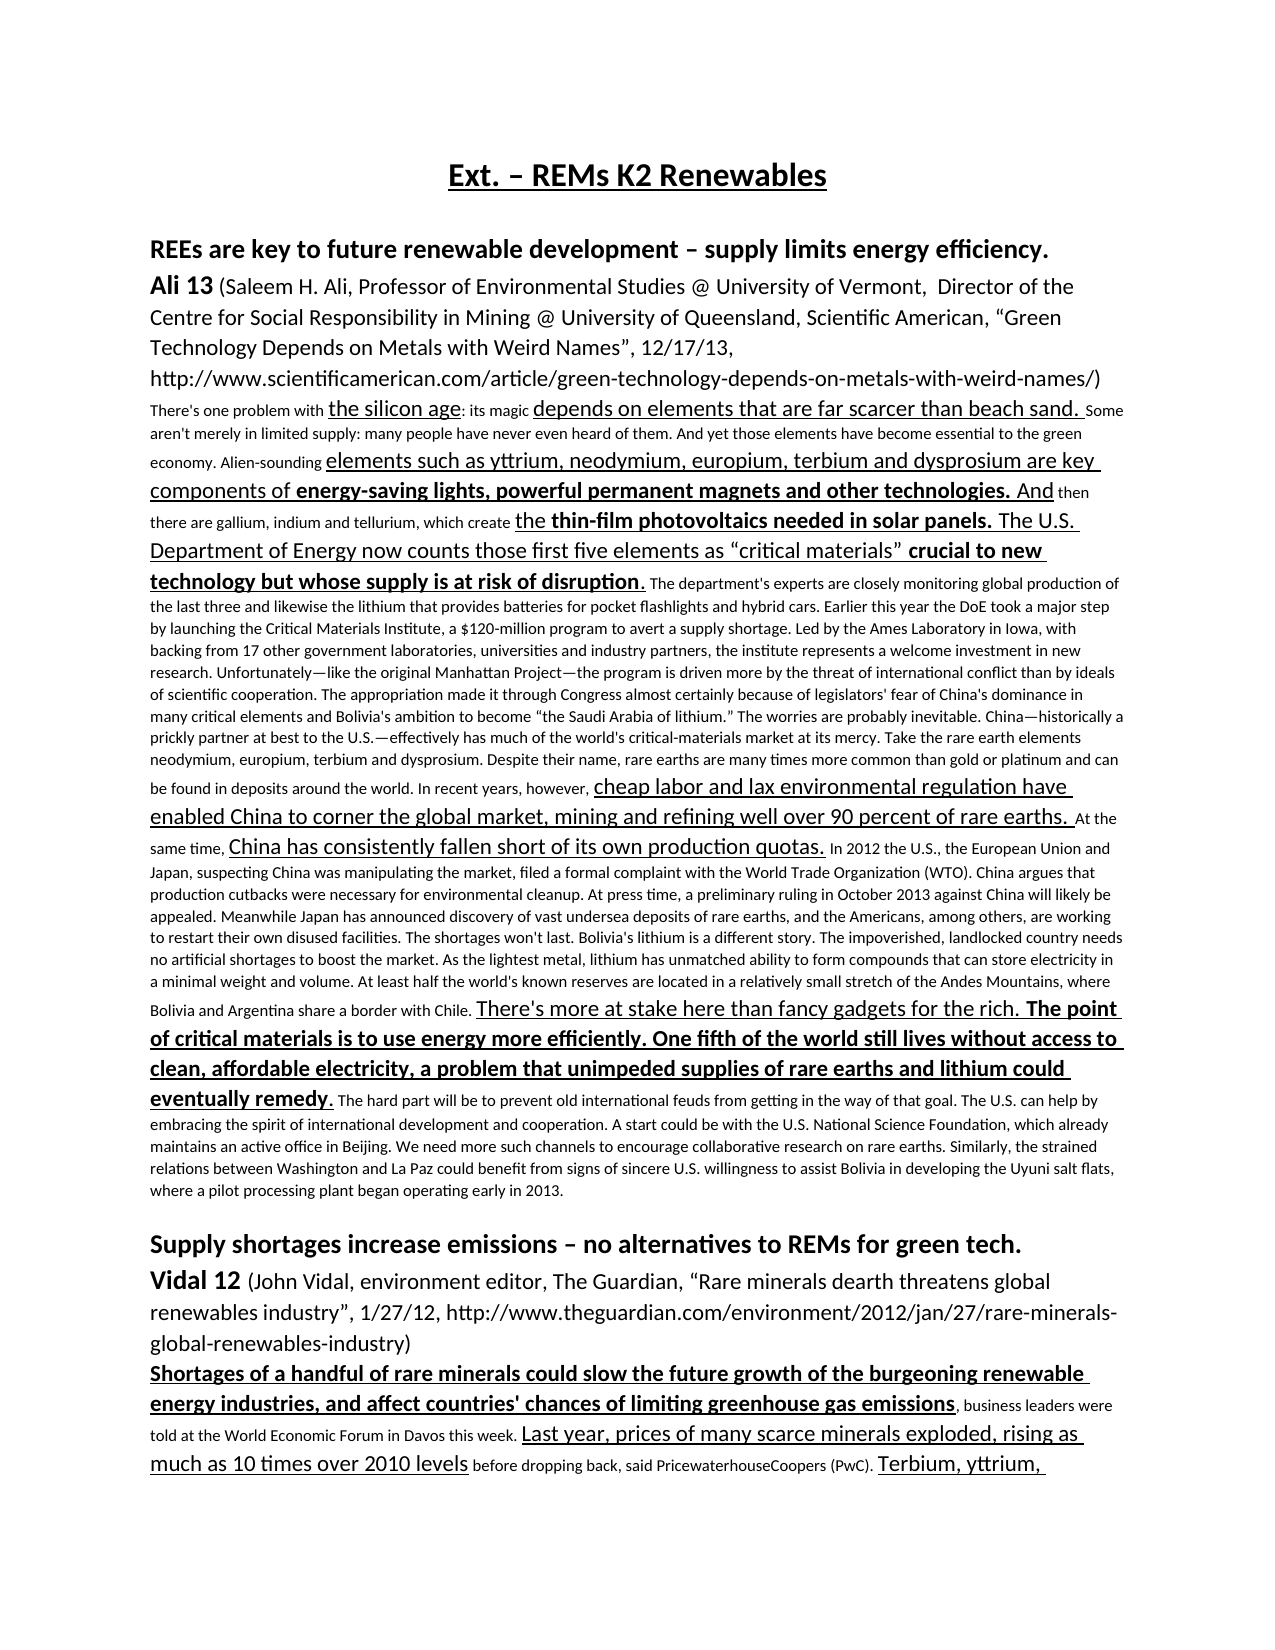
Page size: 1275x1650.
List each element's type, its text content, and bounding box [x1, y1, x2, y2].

text Vidal 12 (John Vidal, environment editor, The Guardian, “Rare minerals dearth threatens global renewables industry”, 1/27/12, http://www.theguardian.com/environment/2012/jan/27/rare-minerals-global-renewables-industry) [150, 1263, 1125, 1357]
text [150, 1359, 1125, 1478]
text Ali 13 (Saleem H. Ali, Professor of Environmental Studies @ University of Vermont, Director of the Centre for Social Responsibility in Mining @ University of Queensland, Scientific American, “Green Technology Depends on Metals with Weird Names”, 12/17/13, http://www.scientificamerican.com/article/green-technology-depends-on-metals-with-weird-names/) [150, 268, 1125, 392]
text There's one problem with the silicon age: its magic depends on elements that are far scarcer than beach sand. Some aren't merely in limited supply: many people have never even heard of them. And yet those elements have become essential to the green economy. Alien-sounding elements such as yttrium, neodymium, europium, terbium and dysprosium are key components of energy-saving lights, powerful permanent magnets and other technologies. And then there are gallium, indium and tellurium, which create the thin-film photovoltaics needed in solar panels. The U.S. Department of Energy now counts those first five elements as “critical materials” crucial to new technology but whose supply is at risk of disruption. The department's experts are closely monitoring global production of the last three and likewise the lithium that provides batteries for pocket flashlights and hybrid cars. Earlier this year the DoE took a major step by launching the Critical Materials Institute, a $120-million program to avert a supply shortage. Led by the Ames Laboratory in Iowa, with backing from 17 other government laboratories, universities and industry partners, the institute represents a welcome investment in new research. Unfortunately—like the original Manhattan Project—the program is driven more by the threat of international conflict than by ideals of scientific cooperation. The appropriation made it through Congress almost certainly because of legislators' fear of China's dominance in many critical elements and Bolivia's ambition to become “the Saudi Arabia of lithium.” The worries are probably inevitable. China—historically a prickly partner at best to the U.S.—effectively has much of the world's critical-materials market at its mercy. Take the rare earth elements neodymium, europium, terbium and dysprosium. Despite their name, rare earths are many times more common than gold or platinum and can be found in deposits around the world. In recent years, however, cheap labor and lax environmental regulation have enabled China to corner the global market, mining and refining well over 90 percent of rare earths. At the same time, China has consistently fallen short of its own production quotas. In 2012 the U.S., the European Union and Japan, suspecting China was manipulating the market, filed a formal complaint with the World Trade Organization (WTO). China argues that production cutbacks were necessary for environmental cleanup. At press time, a preliminary ruling in October 2013 against China will likely be appealed. Meanwhile Japan has announced discovery of vast undersea deposits of rare earths, and the Americans, among others, are working to restart their own disused facilities. The shortages won't last. Bolivia's lithium is a different story. The impoverished, landlocked country needs no artificial shortages to boost the market. As the lightest metal, lithium has unmatched ability to form compounds that can store electricity in a minimal weight and volume. At least half the world's known reserves are located in a relatively small stretch of the Andes Mountains, where Bolivia and Argentina share a border with Chile. There's more at stake here than fancy gadgets for the rich. The point of critical materials is to use energy more efficiently. One fifth of the world still lives without access to clean, affordable electricity, a problem that unimpeded supplies of rare earths and lithium could eventually remedy. The hard part will be to prevent old international feuds from getting in the way of that goal. The U.S. can help by embracing the spirit of international development and cooperation. A start could be with the U.S. National Science Foundation, which already maintains an active office in Beijing. We need more such channels to encourage collaborative research on rare earths. Similarly, the strained relations between Washington and La Paz could benefit from signs of sincere U.S. willingness to assist Bolivia in developing the Uyuni salt flats, where a pilot processing plant began operating early in 2013. [150, 394, 1125, 1200]
subtitle Ext. – REMs K2 Renewables [150, 154, 1125, 195]
subtitle REEs are key to future renewable development – supply limits energy efficiency. [150, 232, 1125, 266]
subtitle Supply shortages increase emissions – no alternatives to REMs for green tech. [150, 1228, 1125, 1261]
